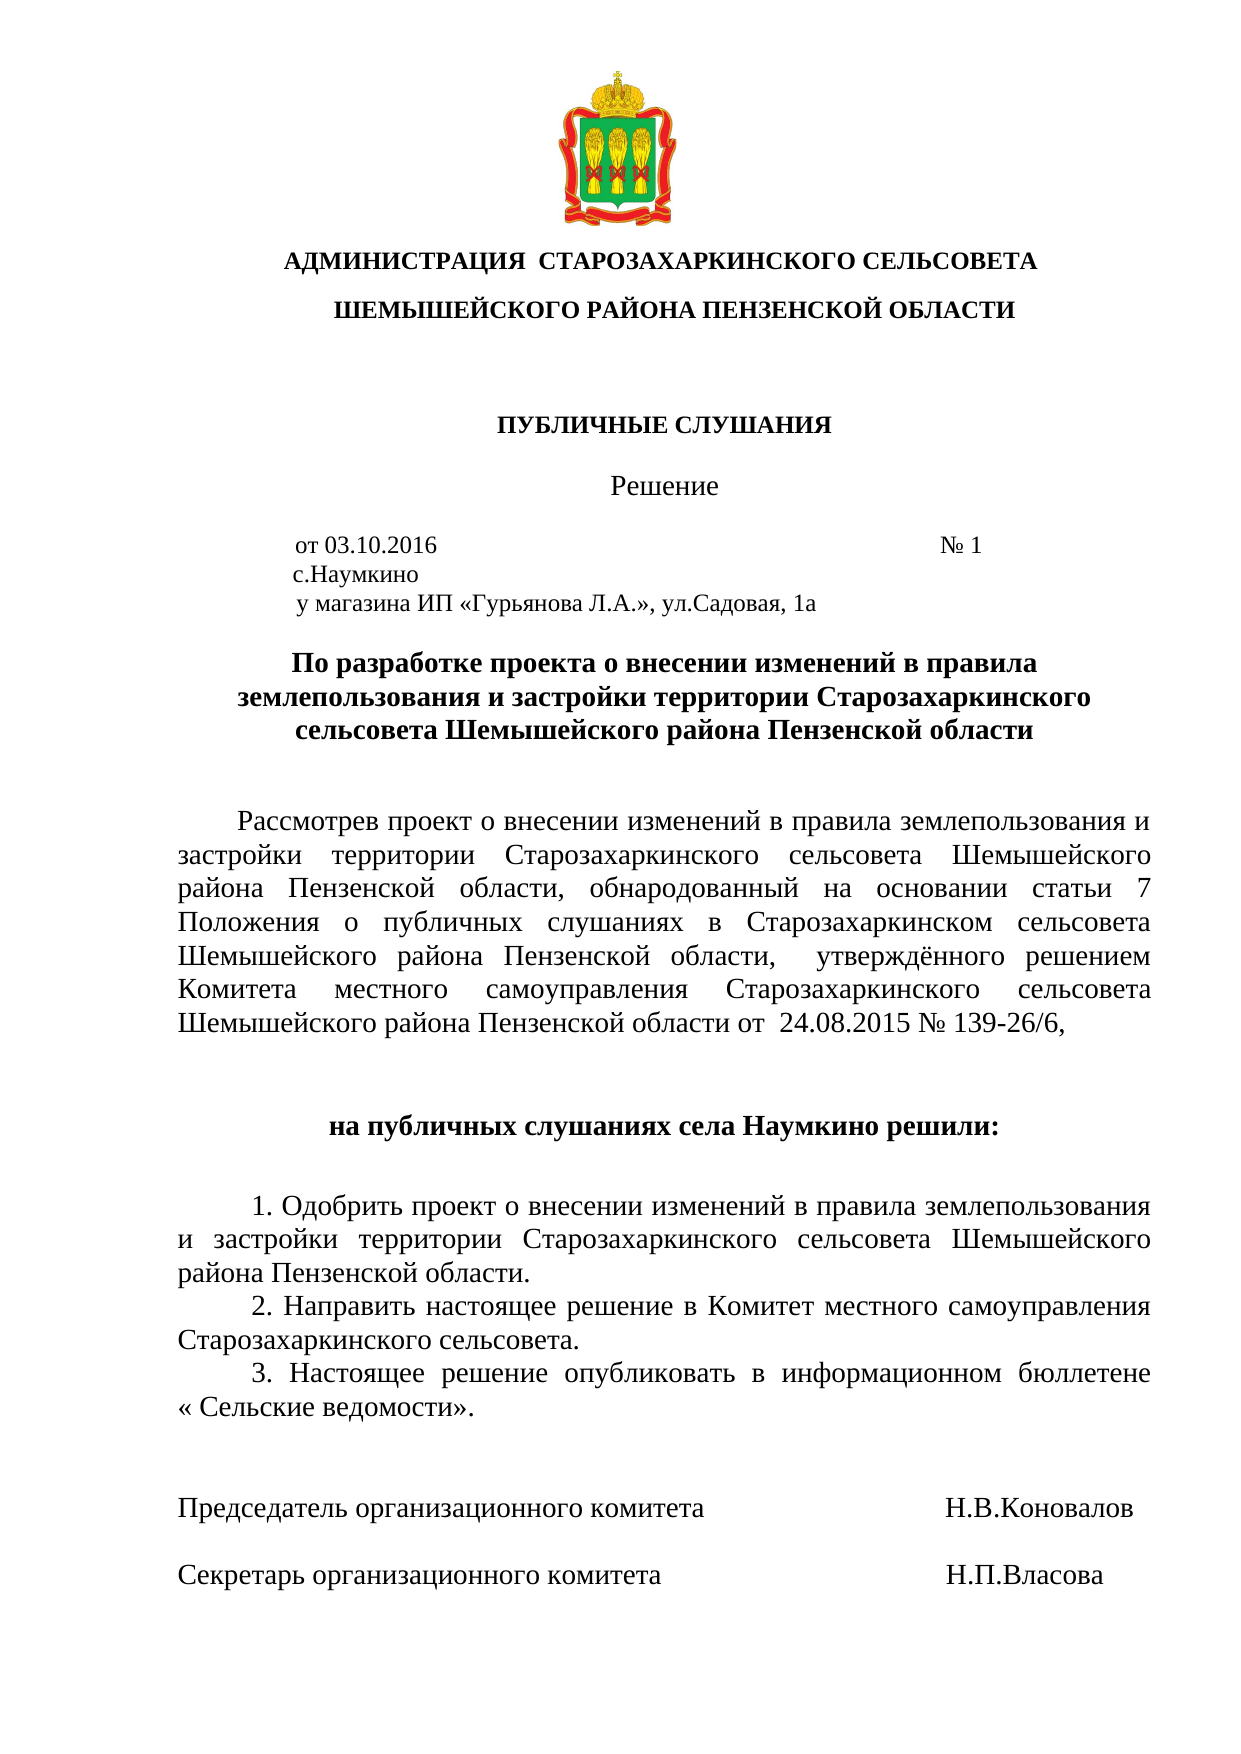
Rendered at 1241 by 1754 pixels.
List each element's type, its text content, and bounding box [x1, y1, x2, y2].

text Секретарь организационного комитета Н.П.Власова [177, 1557, 1152, 1590]
text Решение [177, 468, 1152, 502]
title ПУБЛИЧНЫЕ СЛУШАНИЯ [177, 411, 1152, 439]
picture [558, 71, 677, 226]
text 2. Направить настоящее решение в Комитет местного самоуправления Старозахаркинского сельсовета. [177, 1288, 1152, 1356]
text 3. Настоящее решение опубликовать в информационном бюллетене « Сельские ведомости». [177, 1356, 1152, 1423]
text у магазина ИП «Гурьянова Л.А.», ул.Садовая, 1а [177, 588, 1152, 617]
text Председатель организационного комитета Н.В.Коновалов [177, 1490, 1152, 1523]
text с.Наумкино [177, 559, 1152, 588]
text 1. Одобрить проект о внесении изменений в правила землепользования и застройки территории Старозахаркинского сельсовета Шемышейского района Пензенской области. [177, 1188, 1152, 1288]
title Рассмотрев проект о внесении изменений в правила землепользования и застройки территории Старозахаркинского сельсовета Шемышейского района Пензенской области, обнародованный на основании статьи 7 Положения о публичных слушаниях в Старозахаркинском сельсовета Шемышейского района Пензенской области, утверждённого решением Комитета местного самоуправления Старозахаркинского сельсовета Шемышейского района Пензенской области от 24.08.2015 № 139-26/6, [177, 803, 1152, 1038]
text от 03.10.2016 № 1 [251, 530, 1152, 559]
text По разработке проекта о внесении изменений в правила землепользования и застройки территории Старозахаркинского сельсовета Шемышейского района Пензенской области [177, 645, 1152, 746]
table_cell ШЕМЫШЕЙСКОГО РАЙОНА ПЕНЗЕНСКОЙ ОБЛАСТИ [177, 275, 1178, 324]
table_header АДМИНИСТРАЦИЯ СТАРОЗАХАРКИНСКОГО СЕЛЬСОВЕТА [177, 176, 1178, 275]
text на публичных слушаниях села Наумкино решили: [177, 1108, 1152, 1142]
